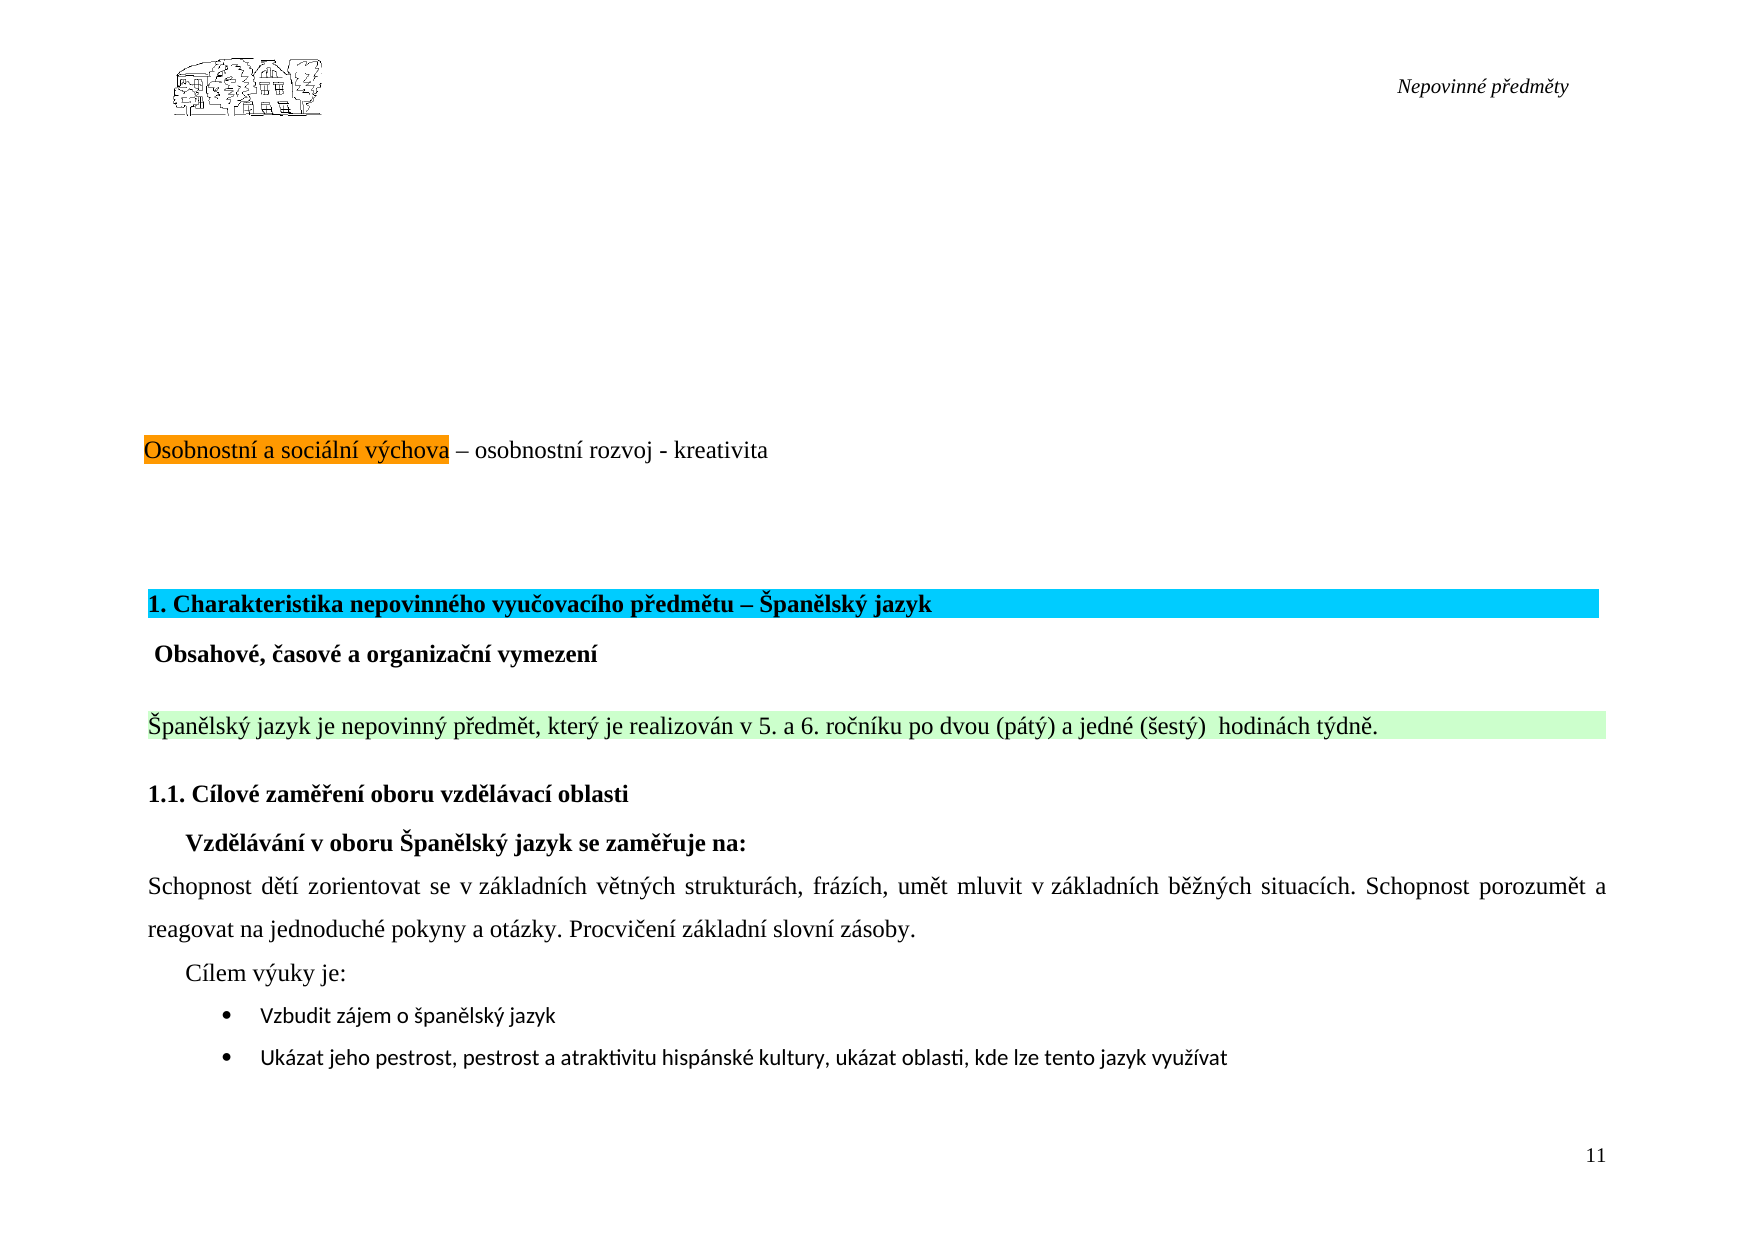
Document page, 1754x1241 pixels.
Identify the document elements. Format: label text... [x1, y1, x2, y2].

text 1. Charakteristika nepovinného vyučovacího předmětu – Španělský jazyk [148, 589, 1599, 618]
picture [171, 58, 324, 116]
list Vzbudit zájem o španělský jazyk [223, 1001, 1606, 1029]
text Cílem výuky je: [185, 958, 1606, 986]
text Schopnost dětí zorientovat se v základních větných strukturách, frázích, umět mluvit v základních běžných situacích. Schopnost porozumět a reagovat na jednoduché pokyny a otázky. Procvičení základní slovní zásoby. [148, 871, 1606, 943]
subtitle 1.1. Cílové zaměření oboru vzdělávací oblasti [148, 779, 1606, 808]
list Ukázat jeho pestrost, pestrost a atraktivitu hispánské kultury, ukázat oblasti, kde lze tento jazyk využívat [223, 1043, 1606, 1071]
text Vzdělávání v oboru Španělský jazyk se zaměřuje na: [185, 828, 1606, 857]
subtitle Obsahové, časové a organizační vymezení [148, 639, 1606, 668]
text Španělský jazyk je nepovinný předmět, který je realizován v 5. a 6. ročníku po dvou (pátý) a jedné (šestý) hodinách týdně. [148, 711, 1606, 739]
